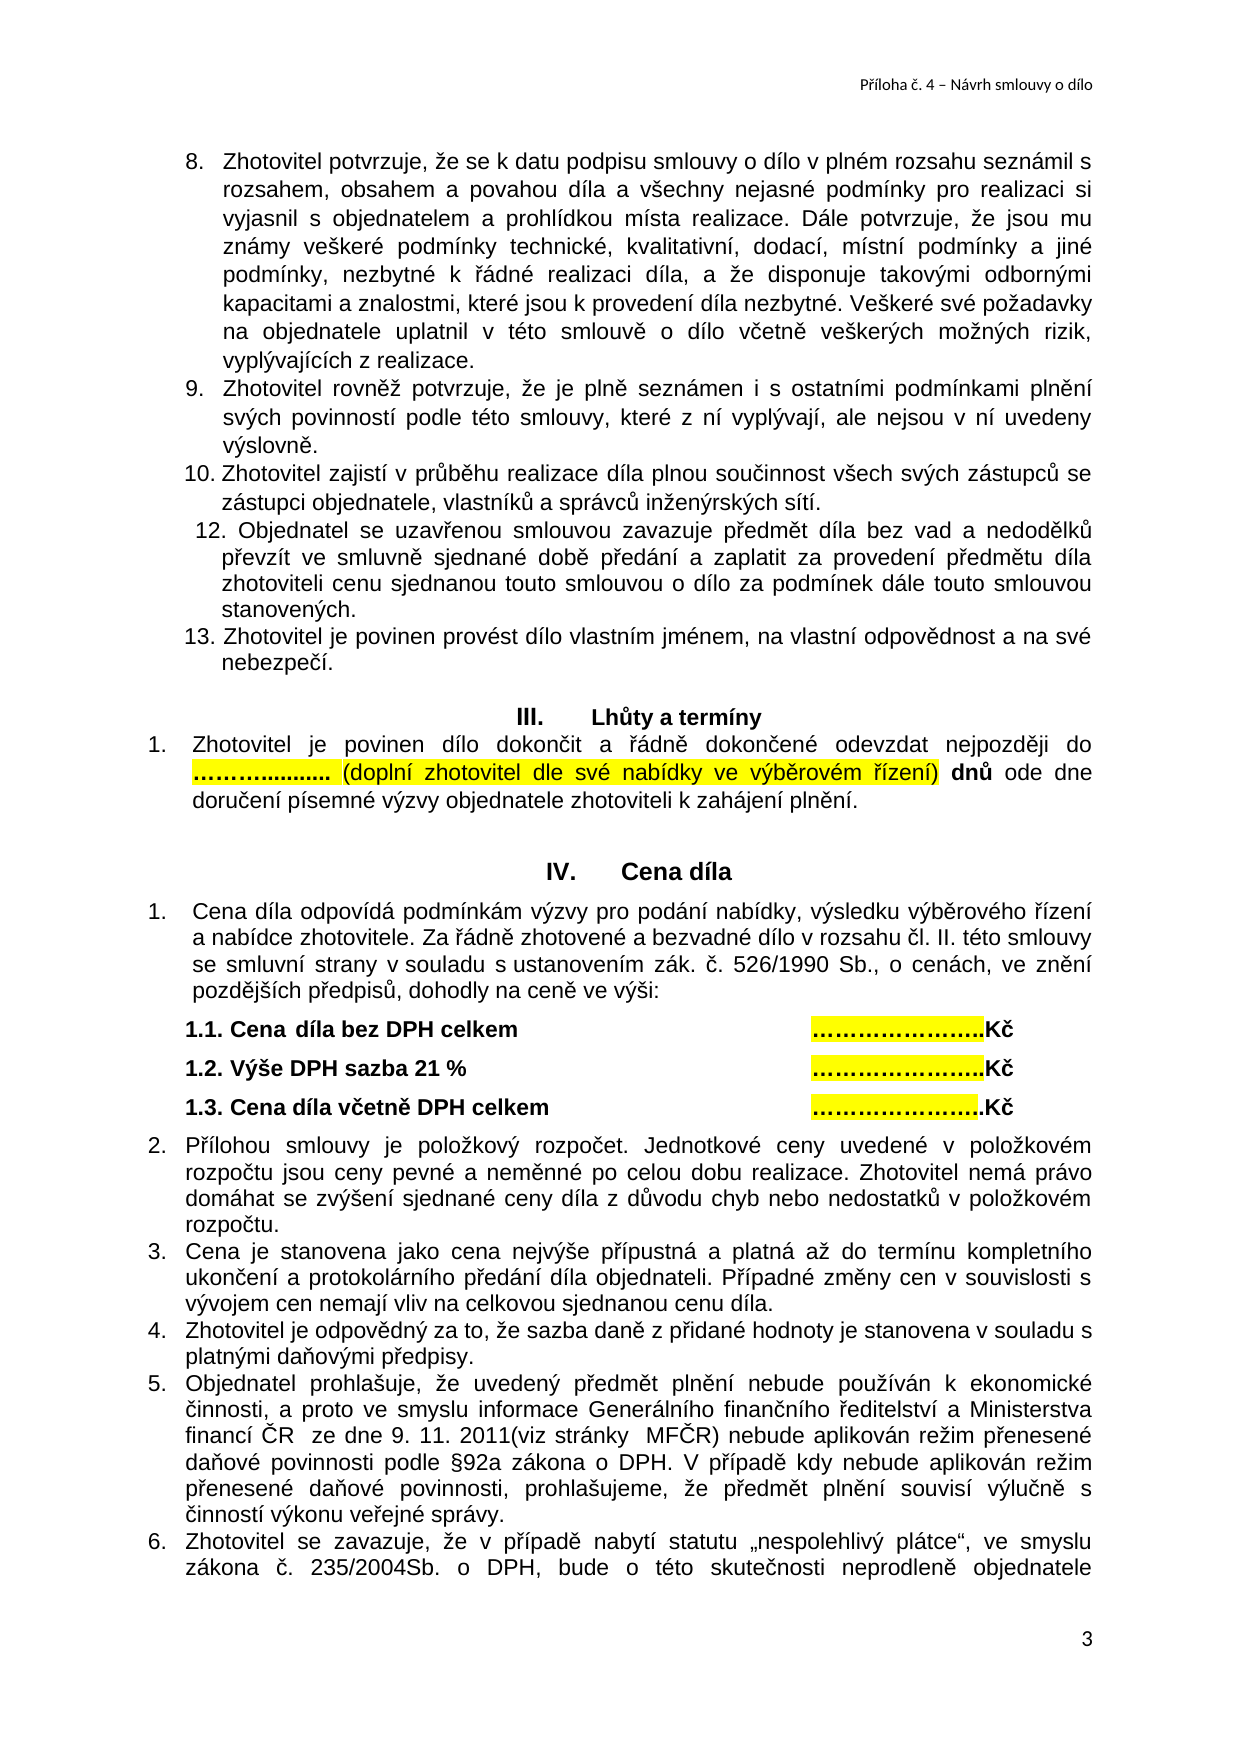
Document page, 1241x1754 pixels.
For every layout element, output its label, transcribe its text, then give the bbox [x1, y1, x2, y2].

list Přílohou smlouvy je položkový rozpočet. Jednotkové ceny uvedené v položkovém rozpočtu jsou ceny pevné a neměnné po celou dobu realizace. Zhotovitel nemá právo domáhat se zvýšení sjednané ceny díla z důvodu chyb nebo nedostatků v položkovém rozpočtu. [148, 1132, 1093, 1238]
list Zhotovitel je odpovědný za to, že sazba daně z přidané hodnoty je stanovena v souladu s platnými daňovými předpisy. [148, 1317, 1093, 1369]
list Objednatel prohlašuje, že uvedený předmět plnění nebude používán k ekonomické činnosti, a proto ve smyslu informace Generálního finančního ředitelství a Ministerstva financí ČR ze dne 9. 11. 2011(viz stránky MFČR) nebude aplikován režim přenesené daňové povinnosti podle §92a zákona o DPH. V případě kdy nebude aplikován režim přenesené daňové povinnosti, prohlašujeme, že předmět plnění souvisí výlučně s činností výkonu veřejné správy. [148, 1369, 1093, 1528]
list Zhotovitel potvrzuje, že se k datu podpisu smlouvy o dílo v plném rozsahu seznámil s rozsahem, obsahem a povahou díla a všechny nejasné podmínky pro realizaci si vyjasnil s objednatelem a prohlídkou místa realizace. Dále potvrzuje, že jsou mu známy veškeré podmínky technické, kvalitativní, dodací, místní podmínky a jiné podmínky, nezbytné k řádné realizaci díla, a že disponuje takovými odbornými kapacitami a znalostmi, které jsou k provedení díla nezbytné. Veškeré své požadavky na objednatele uplatnil v této smlouvě o dílo včetně veškerých možných rizik, vyplývajících z realizace. [185, 148, 1093, 373]
list Výše DPH sazba 21 % …………………..Kč [185, 1054, 1093, 1081]
text 13. Zhotovitel je povinen provést dílo vlastním jménem, na vlastní odpovědnost a na své nebezpečí. [184, 623, 1093, 675]
list Zhotovitel je povinen dílo dokončit a řádně dokončené odevzdat nejpozději do ………........... (doplní zhotovitel dle své nabídky ve výběrovém řízení) dnů ode dne doručení písemné výzvy objednatele zhotoviteli k zahájení plnění. [148, 731, 1093, 814]
list Cena díla [185, 857, 1093, 885]
list Zhotovitel zajistí v průběhu realizace díla plnou součinnost všech svých zástupců se zástupci objednatele, vlastníků a správců inženýrských sítí. [184, 460, 1093, 515]
list Cena je stanovena jako cena nejvýše přípustná a platná až do termínu kompletního ukončení a protokolárního předání díla objednateli. Případné změny cen v souvislosti s vývojem cen nemají vliv na celkovou sjednanou cenu díla. [148, 1238, 1093, 1317]
list Cena díla bez DPH celkem …………………..Kč [984, 1016, 1093, 1042]
list Cena díla bez DPH celkem …………………..Kč [185, 1016, 811, 1042]
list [148, 1528, 1093, 1580]
list Cena díla včetně DPH celkem …………………..Kč [185, 1093, 1093, 1120]
list 12. Objednatel se uzavřenou smlouvou zavazuje předmět díla bez vad a nedodělků převzít ve smluvně sjednané době předání a zaplatit za provedení předmětu díla zhotoviteli cenu sjednanou touto smlouvou o dílo za podmínek dále touto smlouvou stanovených. [184, 517, 1093, 623]
list Cena díla odpovídá podmínkám výzvy pro podání nabídky, výsledku výběrového řízení a nabídce zhotovitele. Za řádně zhotovené a bezvadné dílo v rozsahu čl. II. této smlouvy se smluvní strany v souladu s ustanovením zák. č. 526/1990 Sb., o cenách, ve znění pozdějších předpisů, dohodly na ceně ve výši: [148, 898, 1093, 1003]
list Zhotovitel rovněž potvrzuje, že je plně seznámen i s ostatními podmínkami plnění svých povinností podle této smlouvy, které z ní vyplývají, ale nejsou v ní uvedeny výslovně. [185, 375, 1093, 458]
list Lhůty a termíny [185, 702, 1093, 731]
